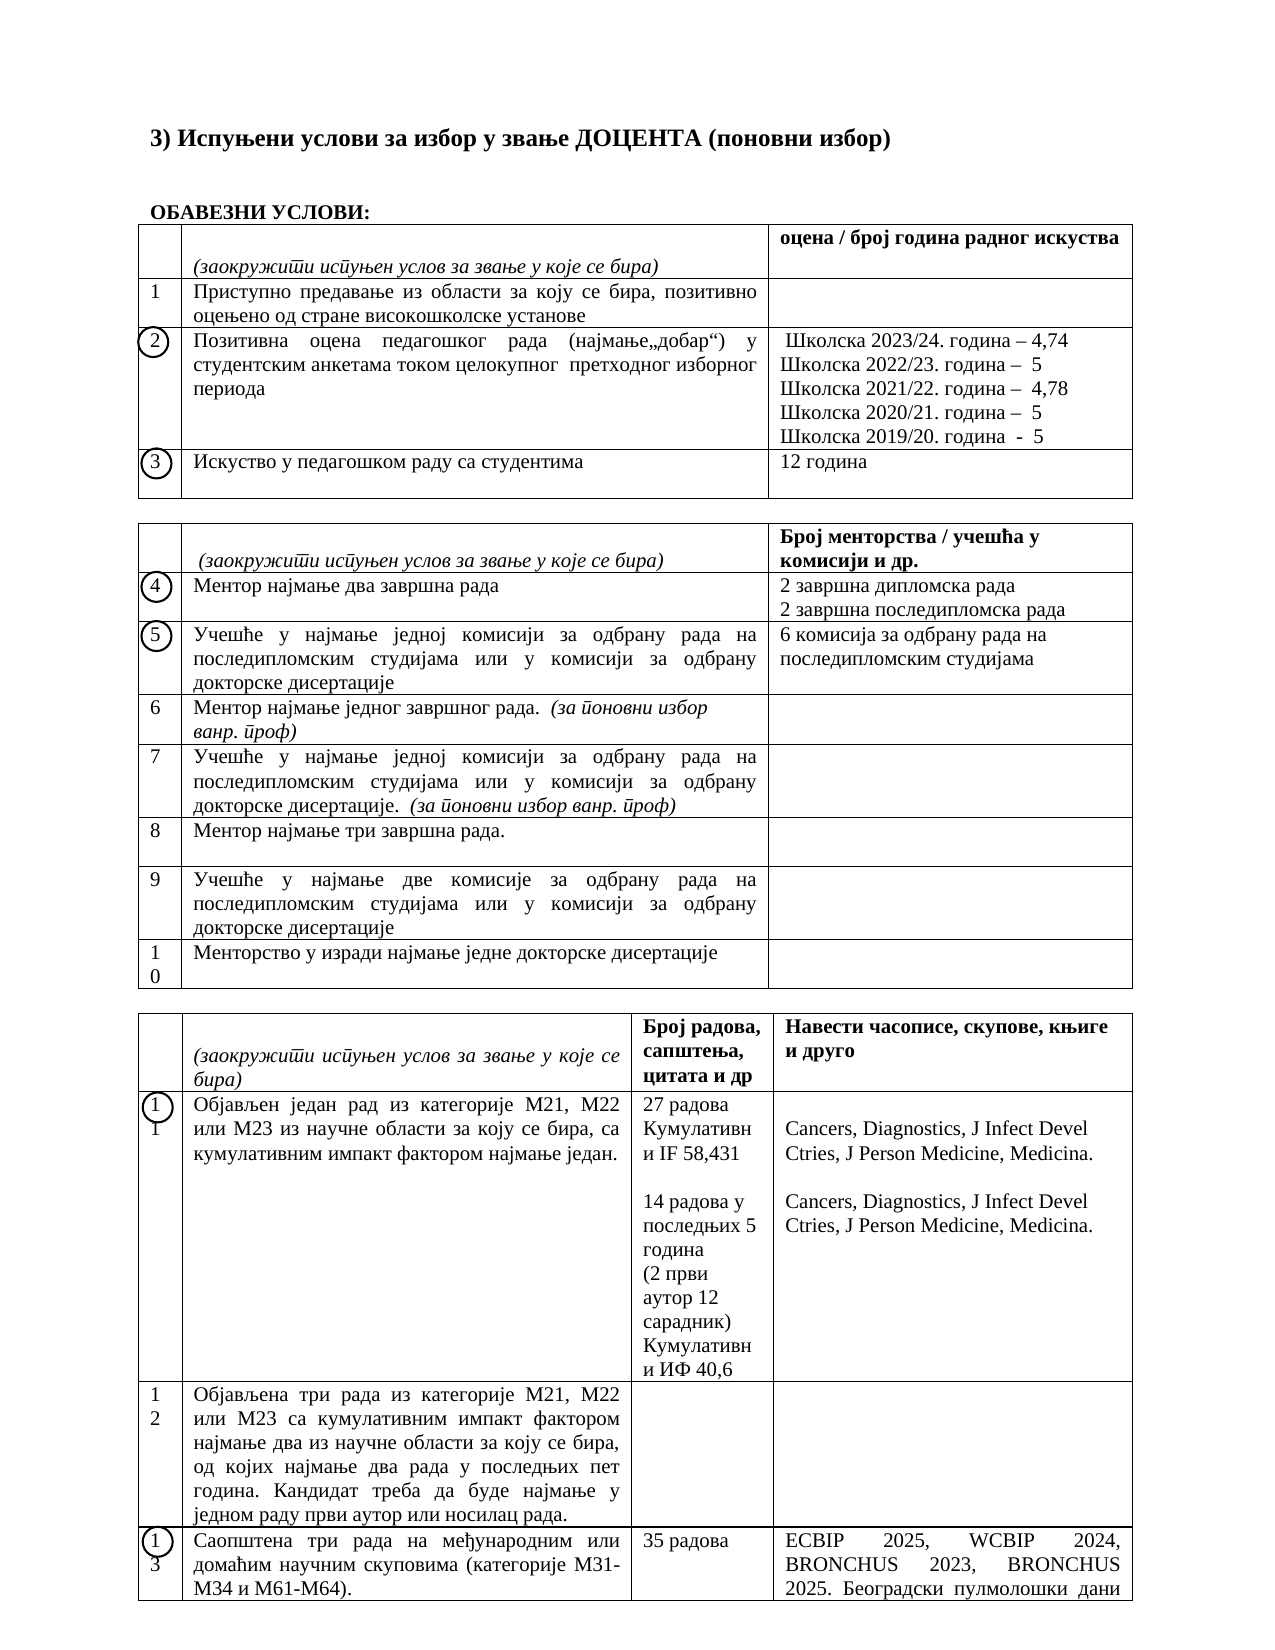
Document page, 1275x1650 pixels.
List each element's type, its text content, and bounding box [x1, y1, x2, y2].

table_header Број радова, сапштења, цитата и др [632, 1014, 773, 1091]
table_cell 3 [139, 450, 181, 498]
table_cell Приступно предавање из области за коју се бира, позитивно оцењено од стране високошколске установе [182, 279, 768, 327]
table_cell 1 [139, 279, 181, 327]
table_cell Ментор најмање три завршна рада. [182, 818, 768, 866]
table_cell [183, 1528, 631, 1600]
table_cell [769, 867, 1132, 939]
table_cell 13 [139, 1528, 182, 1600]
table_cell Учешће у најмање једној комисији за одбрану рада на последипломским студијама или у комисији за одбрану докторске дисертације. (за поновни избор ванр. проф) [182, 745, 768, 817]
table_header [139, 524, 181, 572]
table_header Навести часописе, скупове, књиге и друго [774, 1014, 1132, 1091]
table_header [139, 225, 181, 278]
table_cell 27 радова Кумулативни IF 58,431 14 радова у последњих 5 година (2 први аутор 12 сарадник) Кумулативни ИФ 40,6 [632, 1092, 773, 1381]
text 3) Испуњени услови за избор у звање ДОЦЕНТА (поновни избор) [150, 123, 1125, 152]
table_cell Учешће у најмање једној комисији за одбрану рада на последипломским студијама или у комисији за одбрану докторске дисертације [182, 622, 768, 694]
table_cell 6 [139, 695, 181, 743]
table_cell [774, 1528, 1132, 1600]
table_header (заокружити испуњен услов за звање у које се бира) [182, 524, 768, 572]
table_cell 11 [139, 1092, 182, 1381]
table_cell 2 [139, 328, 181, 448]
table_cell 12 година [769, 450, 1132, 498]
table_cell Школска 2023/24. година – 4,74 Школска 2022/23. година – 5 Школска 2021/22. година – 4,78 Школска 2020/21. година – 5 Школска 2019/20. година - 5 [769, 328, 1132, 448]
table_cell 6 комисијa за одбрану рада на последипломским студијама [769, 622, 1132, 694]
table_cell [769, 745, 1132, 817]
table_cell [769, 695, 1132, 743]
table_cell 8 [139, 818, 181, 866]
table_header [139, 1014, 182, 1091]
table_header (заокружити испуњен услов за звање у које се бира) [182, 225, 768, 278]
table_cell Ментор најмање једног завршног рада. (за поновни избор ванр. проф) [182, 695, 768, 743]
table_cell 5 [139, 622, 181, 694]
table_cell [769, 818, 1132, 866]
table_cell Објављена три рада из категорије М21, М22 или М23 са кумулативним импакт фактором најмање два из научне области за коју се бира, од којих најмање два рада у последњих пет година. Кандидат треба да буде најмање у једном раду први аутор или носилац рада. [183, 1382, 631, 1526]
table_cell 2 завршна дипломска рада 2 завршна последипломска рада [769, 573, 1132, 621]
table_header (заокружити испуњен услов за звање у које се бира) [183, 1014, 631, 1091]
table_header Број менторства / учешћа у комисији и др. [769, 524, 1132, 572]
table_cell Cancers, Diagnostics, J Infect Devel Ctries, J Person Medicine, Medicina. Cancers, Diagnostics, J Infect Devel Ctries, J Person Medicine, Medicina. [774, 1092, 1132, 1381]
table_cell 12 [139, 1382, 182, 1526]
table_cell 35 радова [632, 1528, 773, 1600]
table_cell [774, 1382, 1132, 1526]
table_cell 7 [139, 745, 181, 817]
table_cell [769, 279, 1132, 327]
table_cell [769, 940, 1132, 988]
text ОБАВЕЗНИ УСЛОВИ: [150, 200, 1125, 224]
table_cell Ментор најмање два завршна рада [182, 573, 768, 621]
table_cell 9 [139, 867, 181, 939]
table_cell Објављен један рад из категорије М21, М22 или М23 из научне области за коју се бира, са кумулативним импакт фактором најмање један. [183, 1092, 631, 1381]
table_cell Учешће у најмање две комисије за одбрану рада на последипломским студијама или у комисији за одбрану докторске дисертације [182, 867, 768, 939]
table_cell Позитивна оцена педагошког рада (најмање„добар“) у студентским анкетама током целокупног претходног изборног периода [182, 328, 768, 448]
table_cell Менторство у изради најмање једне докторске дисертације [182, 940, 768, 988]
table_cell [632, 1382, 773, 1526]
table_header oценa / број година радног искуства [769, 225, 1132, 278]
table_cell 10 [139, 940, 181, 988]
table_cell 4 [139, 573, 181, 621]
table_cell Искуство у педагошком раду са студентима [182, 450, 768, 498]
